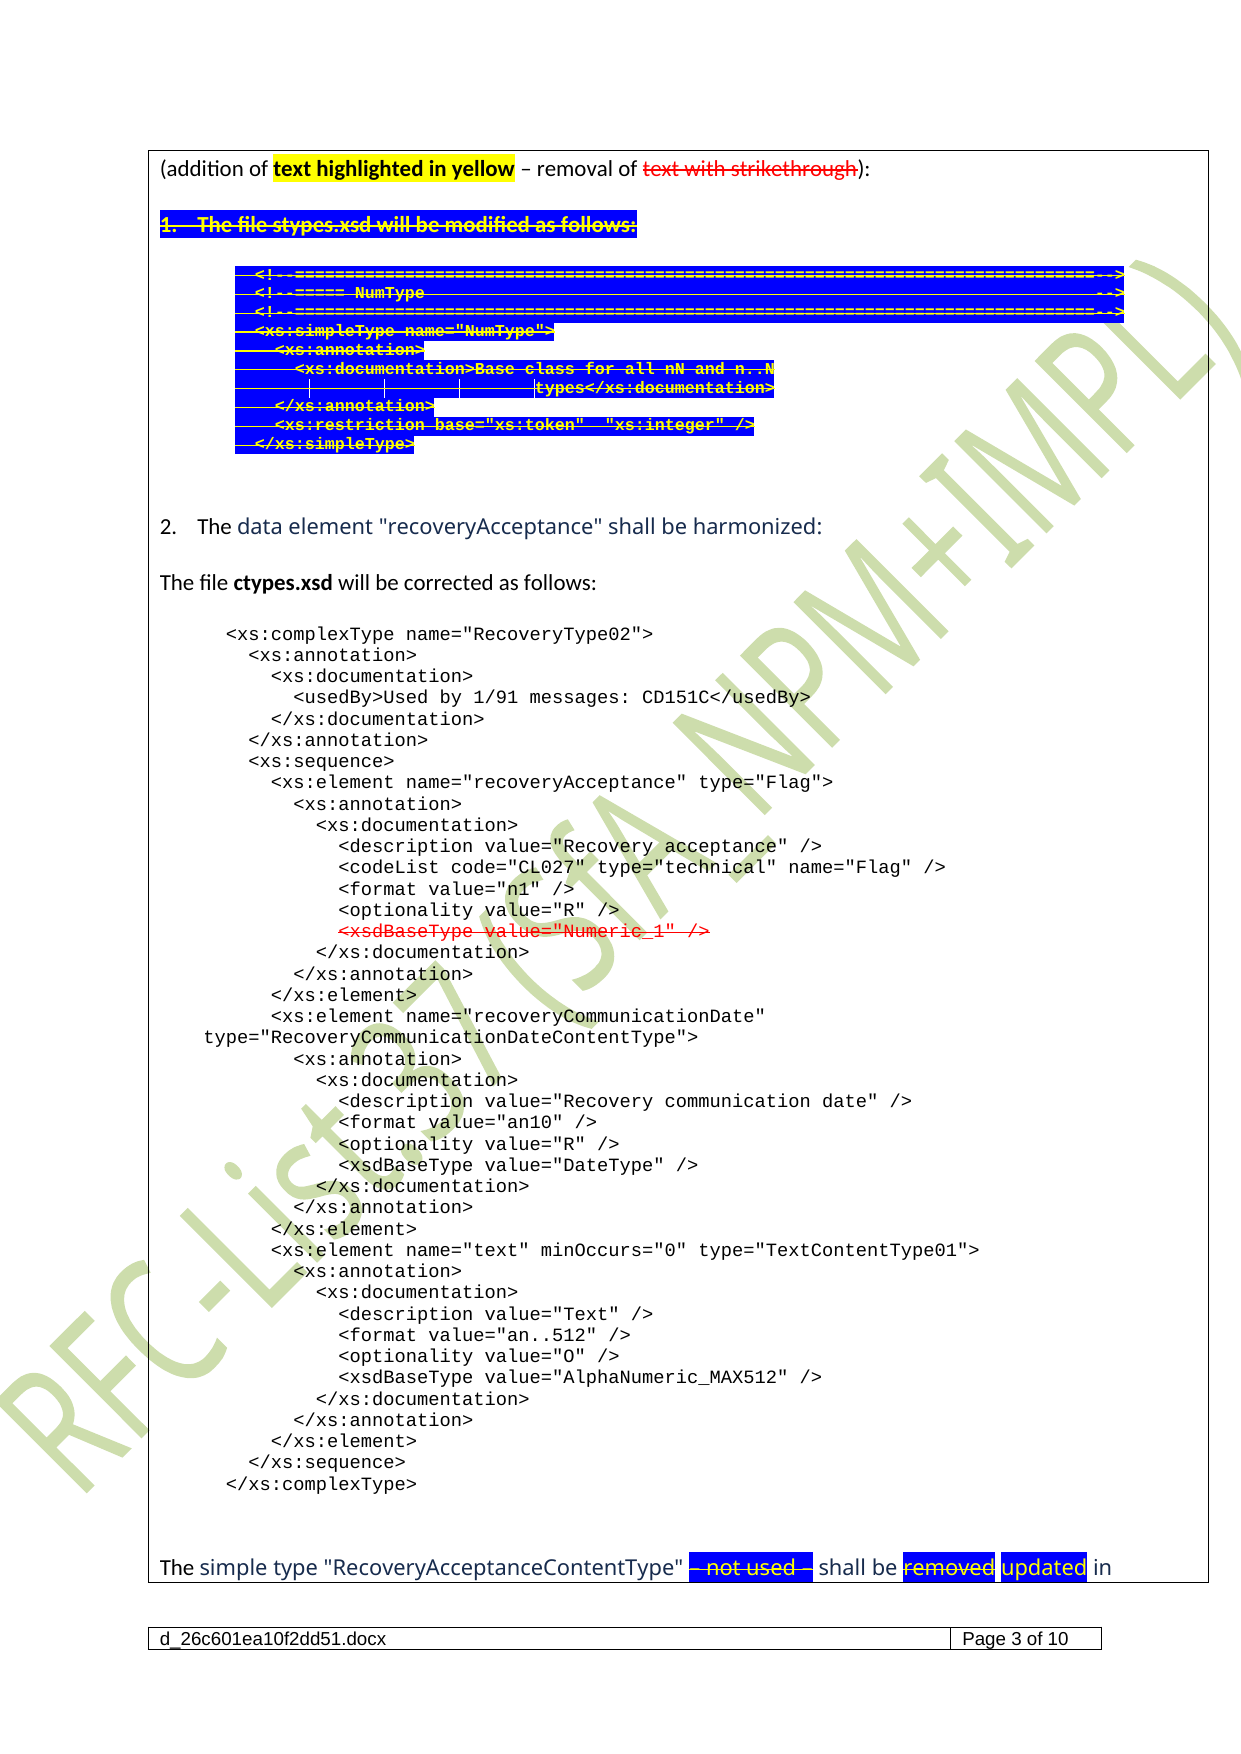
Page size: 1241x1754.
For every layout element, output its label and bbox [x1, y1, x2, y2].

table_header [149, 151, 1208, 1582]
